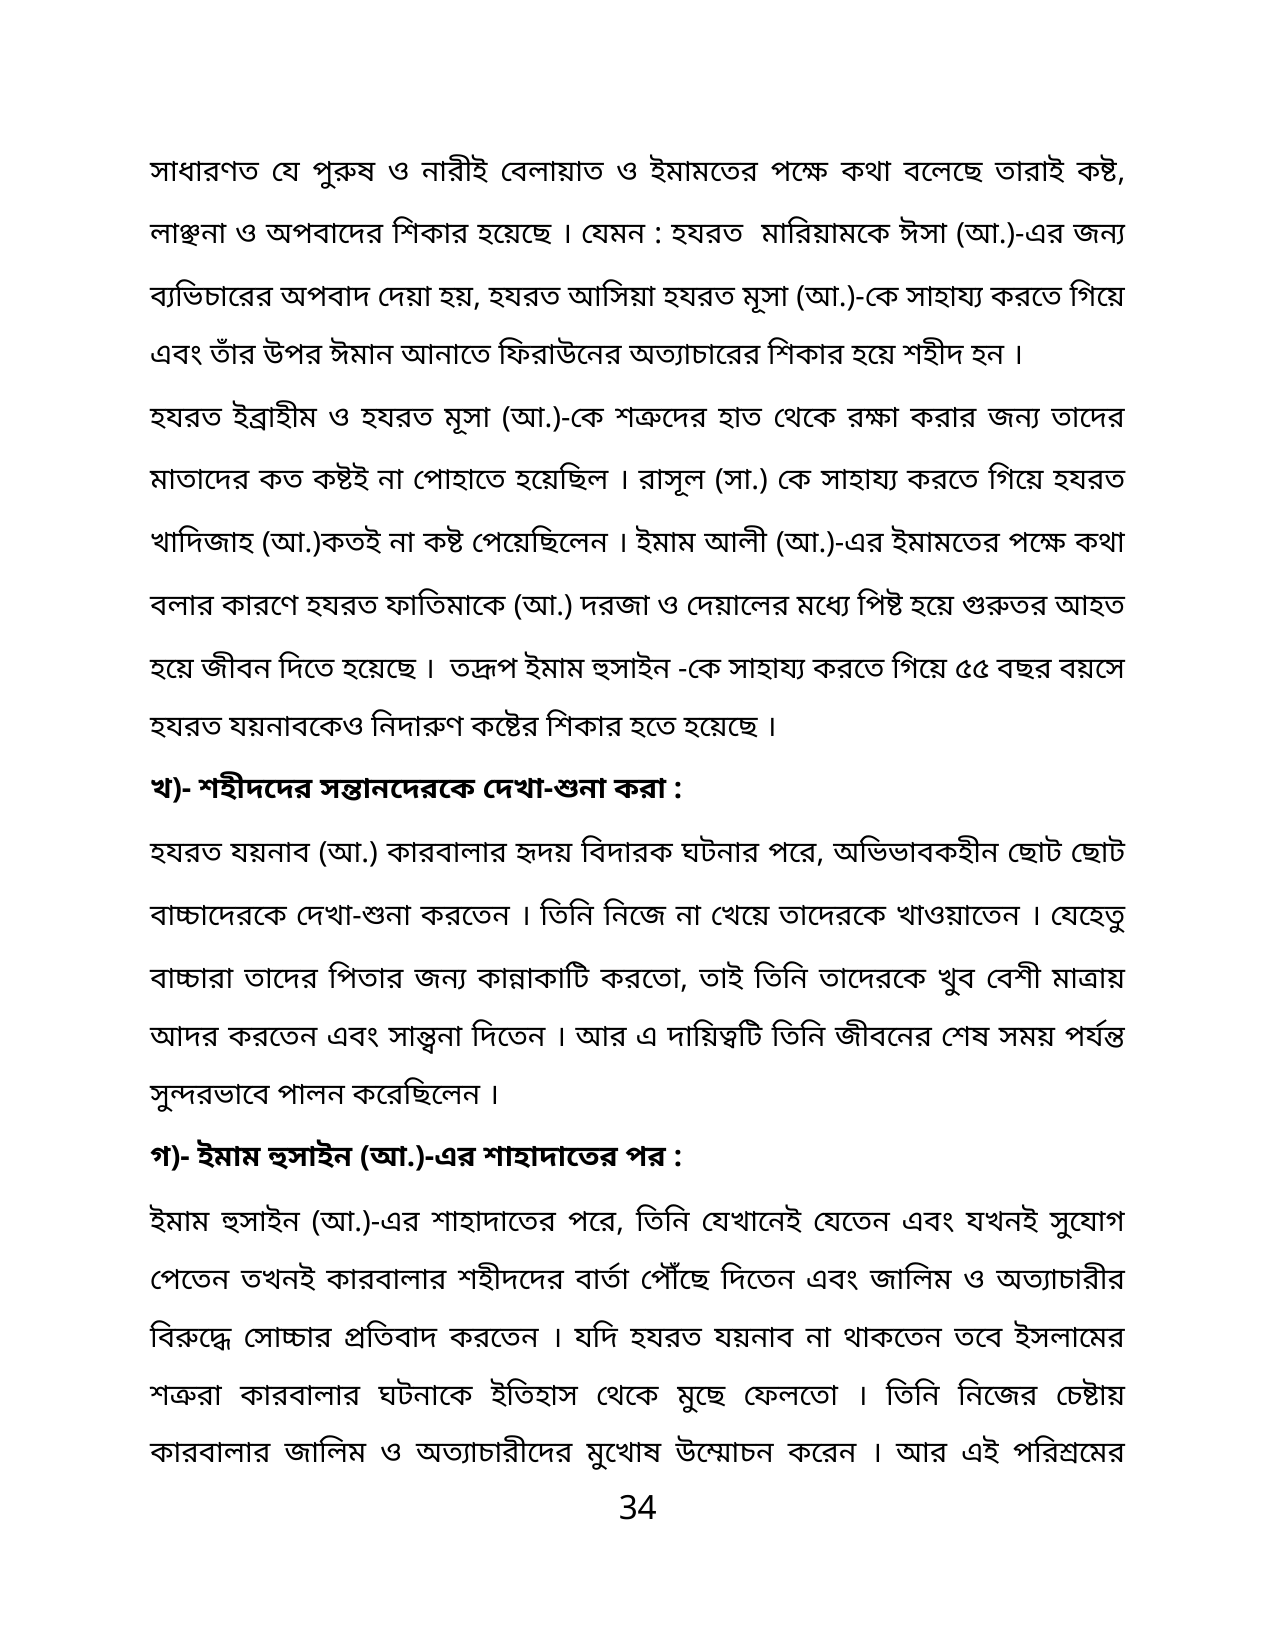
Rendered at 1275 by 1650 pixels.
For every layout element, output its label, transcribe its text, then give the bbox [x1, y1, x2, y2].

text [150, 1200, 1125, 1475]
text গ)- ইমাম হুসাইন (আ.)-এর শাহাদাতের পর : [150, 1136, 1125, 1178]
text হযরত যয়নাব (আ.) কারবালার হৃদয় বিদারক ঘটনার পরে, অভিভাবকহীন ছোট ছোট বাচ্চাদেরকে দেখা-শুনা করতেন । তিনি নিজে না খেয়ে তাদেরকে খাওয়াতেন । যেহেতু বাচ্চারা তাদের পিতার জন্য কান্নাকাটি করতো, তাই তিনি তাদেরকে খুব বেশী মাত্রায় আদর করতেন এবং সান্ত্বনা দিতেন । আর এ দায়িত্বটি তিনি জীবনের শেষ সময় পর্যন্ত সুন্দরভাবে পালন করেছিলেন । [150, 832, 1125, 1116]
text সাধারণত যে পুরুষ ও নারীই বেলায়াত ও ইমামতের পক্ষে কথা বলেছে তারাই কষ্ট, লাঞ্ছনা ও অপবাদের শিকার হয়েছে । যেমন : হযরত মারিয়ামকে ঈসা (আ.)-এর জন্য ব্যভিচারের অপবাদ দেয়া হয়, হযরত আসিয়া হযরত মূসা (আ.)-কে সাহায্য করতে গিয়ে এবং তাঁর উপর ঈমান আনাতে ফিরাউনের অত্যাচারের শিকার হয়ে শহীদ হন । [150, 150, 1125, 377]
text হযরত ইব্রাহীম ও হযরত মূসা (আ.)-কে শত্রুদের হাত থেকে রক্ষা করার জন্য তাদের মাতাদের কত কষ্টই না পোহাতে হয়েছিল । রাসূল (সা.) কে সাহায্য করতে গিয়ে হযরত খাদিজাহ (আ.)কতই না কষ্ট পেয়েছিলেন । ইমাম আলী (আ.)-এর ইমামতের পক্ষে কথা বলার কারণে হযরত ফাতিমাকে (আ.) দরজা ও দেয়ালের মধ্যে পিষ্ট হয়ে গুরুতর আহত হয়ে জীবন দিতে হয়েছে । তদ্রূপ ইমাম হুসাইন -কে সাহায্য করতে গিয়ে ৫৫ বছর বয়সে হযরত যয়নাবকেও নিদারুণ কষ্টের শিকার হতে হয়েছে । [150, 396, 1125, 748]
text খ)- শহীদদের সন্তানদেরকে দেখা-শুনা করা : [150, 767, 1125, 810]
